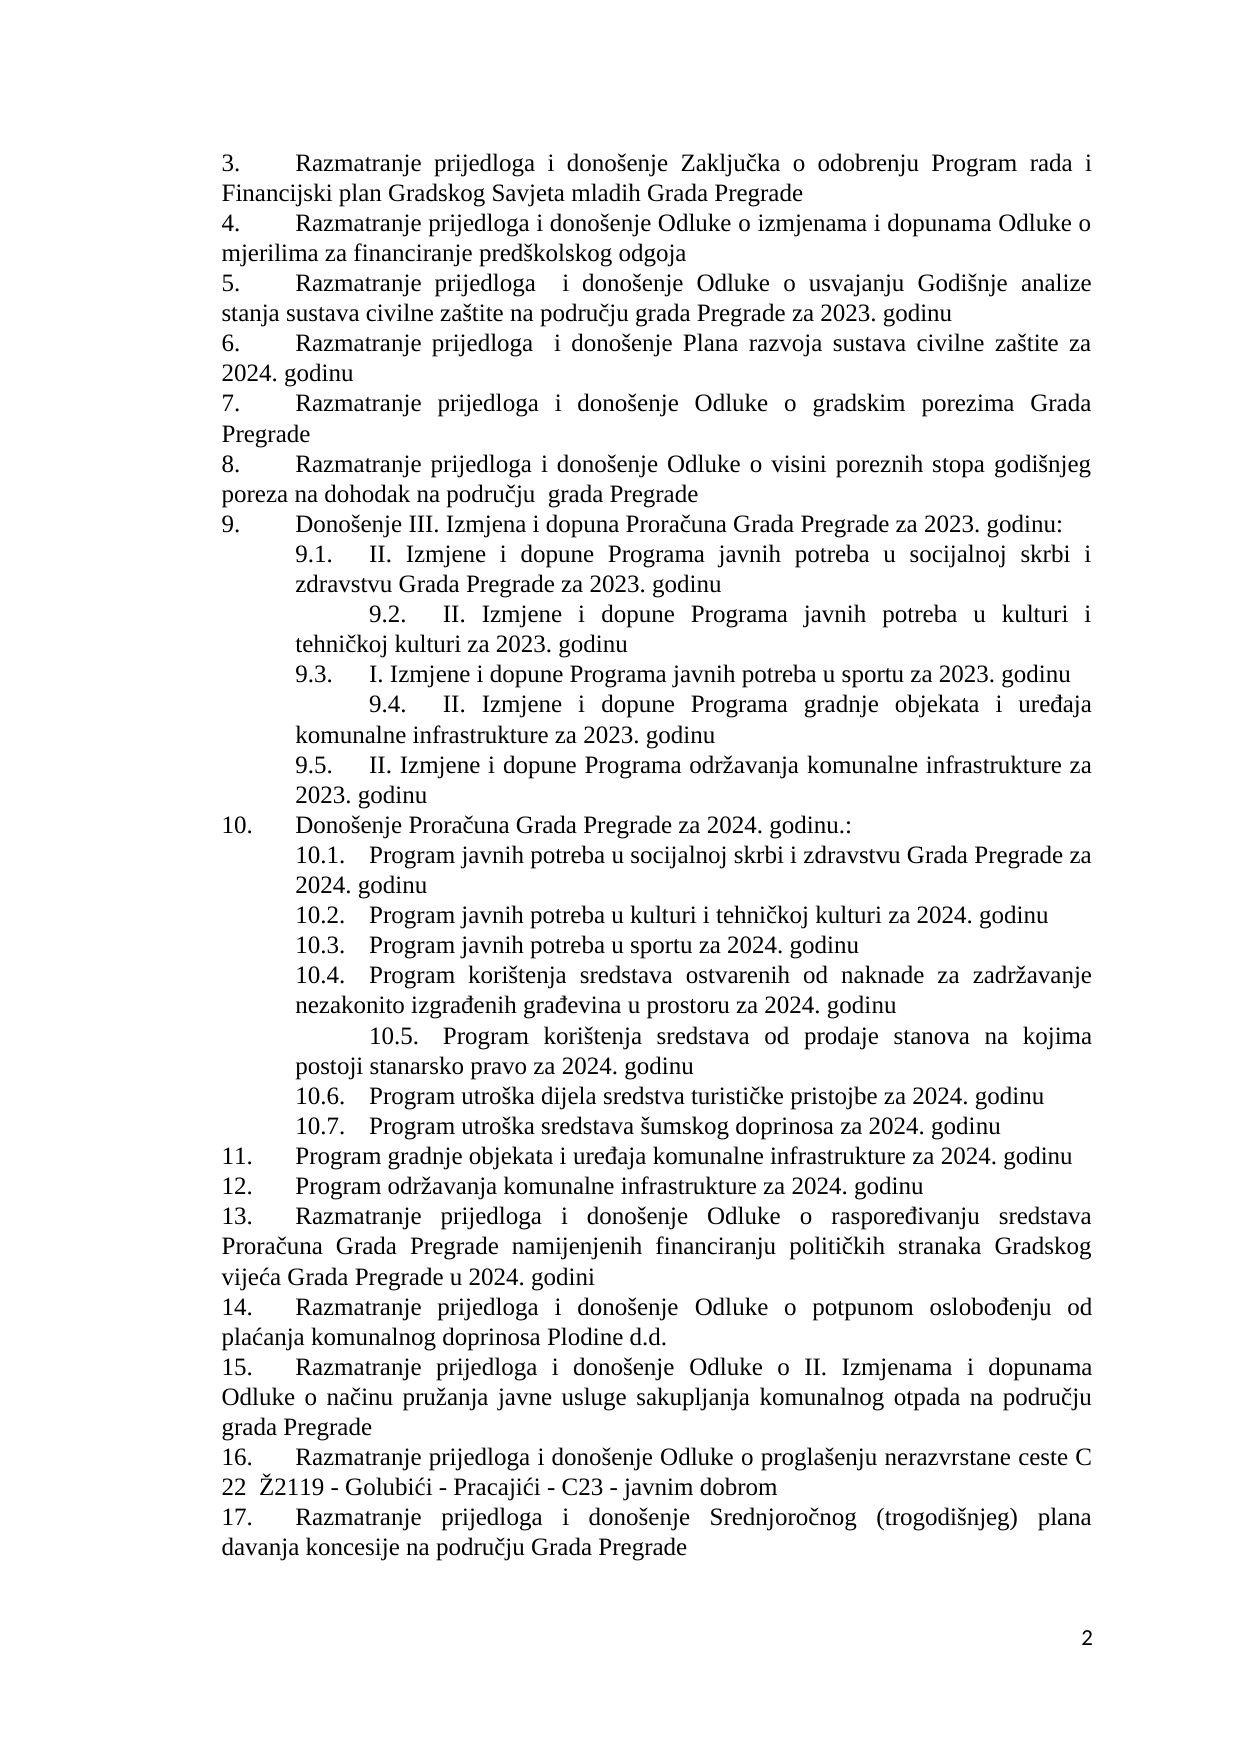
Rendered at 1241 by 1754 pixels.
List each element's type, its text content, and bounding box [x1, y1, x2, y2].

text 9.4. II. Izmjene i dopune Programa gradnje objekata i uređaja komunalne infrastrukture za 2023. godinu [295, 689, 1092, 748]
text 9.5. II. Izmjene i dopune Programa održavanja komunalne infrastrukture za 2023. godinu [295, 750, 1092, 809]
text 4. Razmatranje prijedloga i donošenje Odluke o izmjenama i dopunama Odluke o mjerilima za financiranje predškolskog odgoja [221, 208, 1092, 267]
text 17. Razmatranje prijedloga i donošenje Srednjoročnog (trogodišnjeg) plana davanja koncesije na području Grada Pregrade [221, 1502, 1092, 1561]
text 10.4. Program korištenja sredstava ostvarenih od naknade za zadržavanje nezakonito izgrađenih građevina u prostoru za 2024. godinu [295, 961, 1092, 1019]
text 13. Razmatranje prijedloga i donošenje Odluke o raspoređivanju sredstava Proračuna Grada Pregrade namijenjenih financiranju političkih stranaka Gradskog vijeća Grada Pregrade u 2024. godini [221, 1201, 1092, 1290]
text 9.2. II. Izmjene i dopune Programa javnih potreba u kulturi i tehničkoj kulturi za 2023. godinu [295, 599, 1092, 658]
text 10. Donošenje Proračuna Grada Pregrade za 2024. godinu.: [148, 810, 1092, 839]
text 7. Razmatranje prijedloga i donošenje Odluke o gradskim porezima Grada Pregrade [221, 388, 1092, 447]
text 9. Donošenje III. Izmjena i dopuna Proračuna Grada Pregrade za 2023. godinu: [148, 509, 1092, 538]
text 10.5. Program korištenja sredstava od prodaje stanova na kojima postoji stanarsko pravo za 2024. godinu [295, 1021, 1092, 1079]
text 16. Razmatranje prijedloga i donošenje Odluke o proglašenju nerazvrstane ceste C 22 Ž2119 - Golubići - Pracajići - C23 - javnim dobrom [221, 1442, 1092, 1501]
text 3. Razmatranje prijedloga i donošenje Zaključka o odobrenju Program rada i Financijski plan Gradskog Savjeta mladih Grada Pregrade [221, 148, 1092, 207]
text 15. Razmatranje prijedloga i donošenje Odluke o II. Izmjenama i dopunama Odluke o načinu pružanja javne usluge sakupljanja komunalnog otpada na području grada Pregrade [221, 1352, 1092, 1441]
text 10.7. Program utroška sredstava šumskog doprinosa za 2024. godinu [221, 1111, 1092, 1140]
text 14. Razmatranje prijedloga i donošenje Odluke o potpunom oslobođenju od plaćanja komunalnog doprinosa Plodine d.d. [221, 1292, 1092, 1351]
text 10.1. Program javnih potreba u socijalnoj skrbi i zdravstvu Grada Pregrade za 2024. godinu [295, 840, 1092, 899]
text 9.1. II. Izmjene i dopune Programa javnih potreba u socijalnoj skrbi i zdravstvu Grada Pregrade za 2023. godinu [295, 539, 1092, 598]
text 10.6. Program utroška dijela sredstva turističke pristojbe za 2024. godinu [221, 1081, 1092, 1110]
text 9.3. I. Izmjene i dopune Programa javnih potreba u sportu za 2023. godinu [221, 659, 1092, 688]
text 12. Program održavanja komunalne infrastrukture za 2024. godinu [148, 1171, 1092, 1200]
text 10.3. Program javnih potreba u sportu za 2024. godinu [221, 930, 1092, 959]
text 10.2. Program javnih potreba u kulturi i tehničkoj kulturi za 2024. godinu [221, 900, 1092, 929]
text 5. Razmatranje prijedloga i donošenje Odluke o usvajanju Godišnje analize stanja sustava civilne zaštite na području grada Pregrade za 2023. godinu [221, 268, 1092, 327]
text 11. Program gradnje objekata i uređaja komunalne infrastrukture za 2024. godinu [148, 1141, 1092, 1170]
text 6. Razmatranje prijedloga i donošenje Plana razvoja sustava civilne zaštite za 2024. godinu [221, 328, 1092, 387]
text 8. Razmatranje prijedloga i donošenje Odluke o visini poreznih stopa godišnjeg poreza na dohodak na području grada Pregrade [221, 449, 1092, 508]
